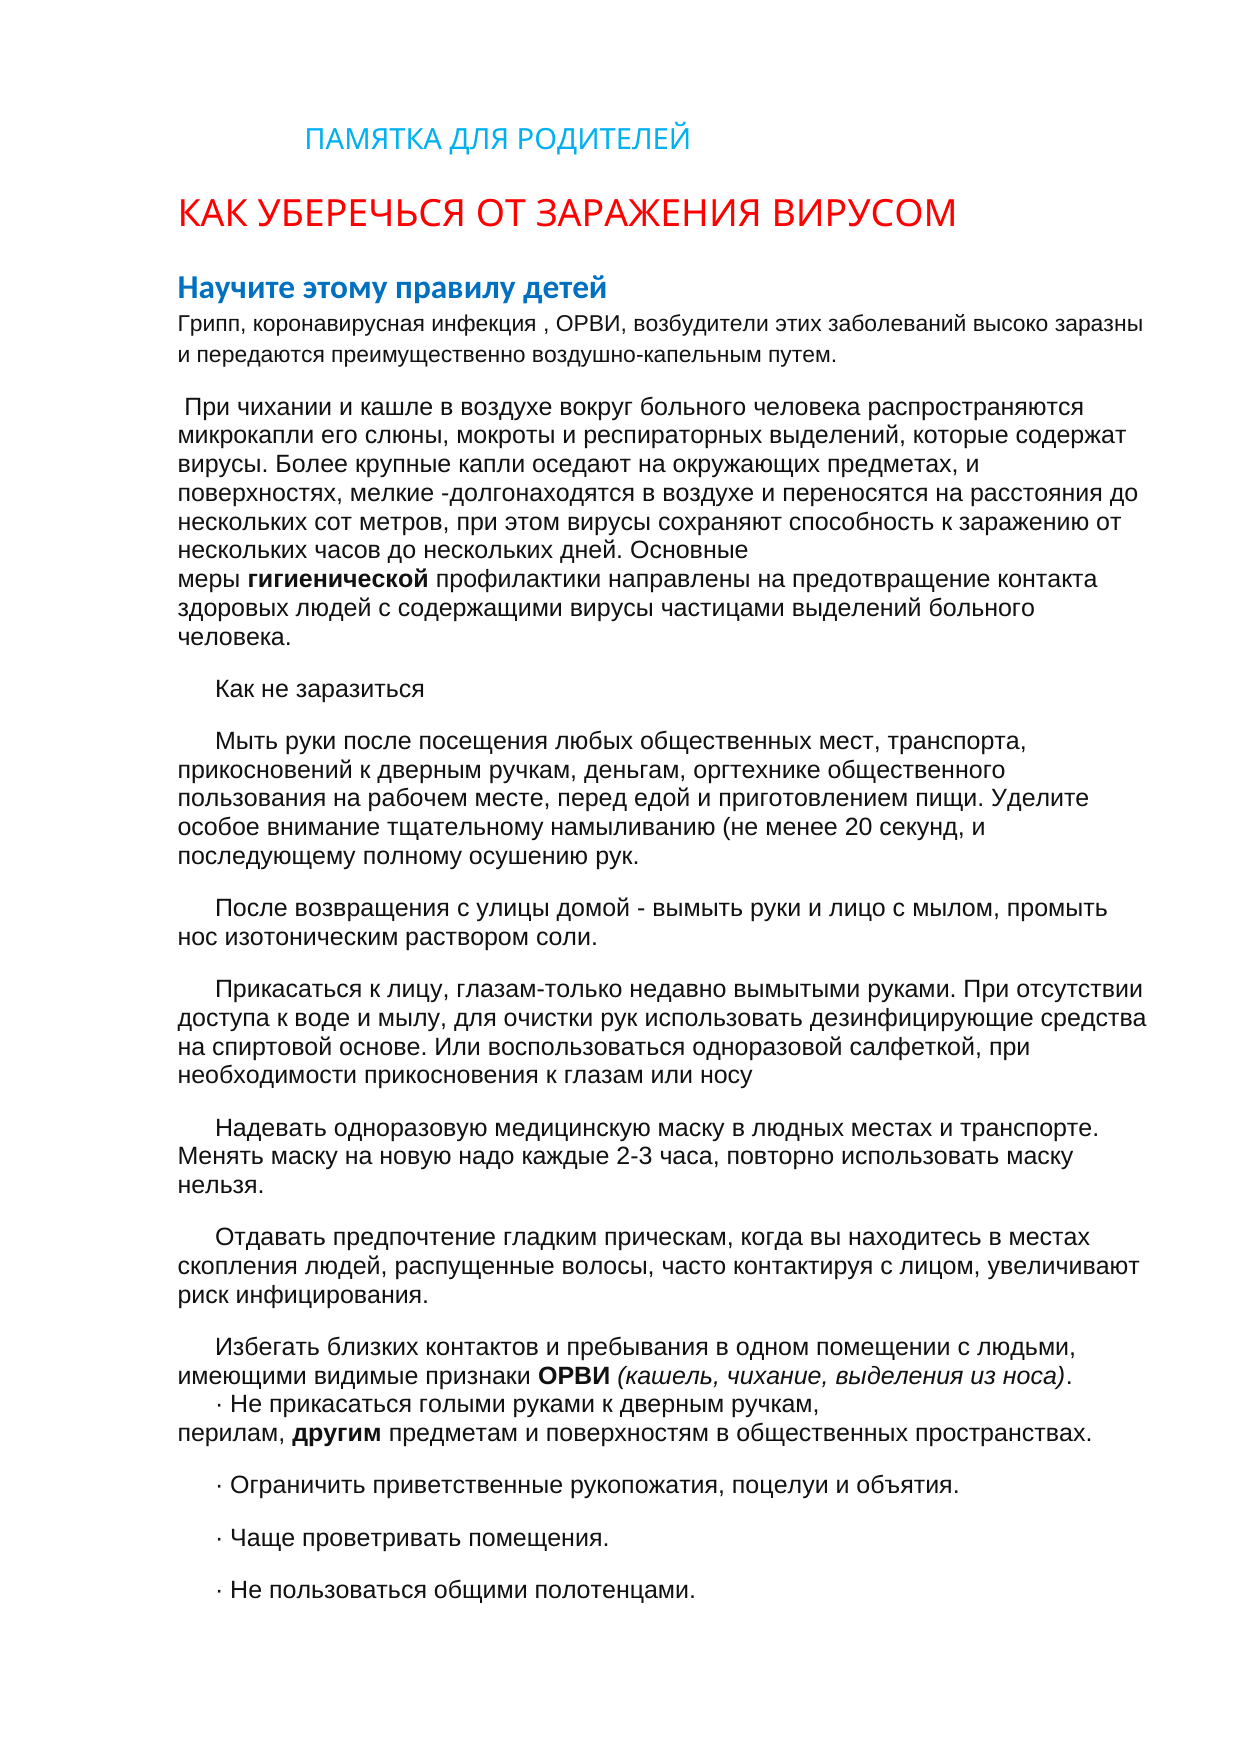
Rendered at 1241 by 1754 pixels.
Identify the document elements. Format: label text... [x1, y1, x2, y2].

text При чихании и кашле в воздухе вокруг больного человека распространяются микрокапли его слюны, мокроты и респираторных выделений, которые содержат вирусы. Более крупные капли оседают на окружающих предметах, и поверхностях, мелкие -долгонаходятся в воздухе и переносятся на расстояния до нескольких сот метров, при этом вирусы сохраняют способность к заражению от нескольких часов до нескольких дней. Основные меры гигиенической профилактики направлены на предотвращение контакта здоровых людей с содержащими вирусы частицами выделений больного человека. [177, 392, 1152, 650]
text · Ограничить приветственные рукопожатия, поцелуи и объятия. [177, 1470, 1152, 1499]
text После возвращения с улицы домой - вымыть руки и лицо с мылом, промыть нос изотоническим раствором соли. [177, 893, 1152, 951]
text Отдавать предпочтение гладким прическам, когда вы находитесь в местах скопления людей, распущенные волосы, часто контактируя с лицом, увеличивают риск инфицирования. [177, 1222, 1152, 1308]
text Надевать одноразовую медицинскую маску в людных местах и транспорте. Менять маску на новую надо каждые 2-3 часа, повторно использовать маску нельзя. [177, 1112, 1152, 1199]
text КАК УБЕРЕЧЬСЯ ОТ ЗАРАЖЕНИЯ ВИРУСОМ [177, 186, 1152, 237]
text Избегать близких контактов и пребывания в одном помещении с людьми, имеющими видимые признаки ОРВИ (кашель, чихание, выделения из носа). [177, 1332, 1152, 1389]
text · Чаще проветривать помещения. [177, 1522, 1152, 1551]
text Научите этому правилу детей Грипп, коронавирусная инфекция , ОРВИ, возбудители этих заболеваний высоко заразны и передаются преимущественно воздушно-капельным путем. [177, 266, 1152, 367]
text Как не заразиться [177, 674, 1152, 702]
text · Не прикасаться голыми руками к дверным ручкам, перилам, другим предметам и поверхностям в общественных пространствах. [177, 1389, 1152, 1447]
text · Не пользоваться общими полотенцами. [177, 1575, 1152, 1603]
text Мыть руки после посещения любых общественных мест, транспорта, прикосновений к дверным ручкам, деньгам, оргтехнике общественного пользования на рабочем месте, перед едой и приготовлением пищи. Уделите особое внимание тщательному намыливанию (не менее 20 секунд, и последующему полному осушению рук. [177, 726, 1152, 870]
text Прикасаться к лицу, глазам-только недавно вымытыми руками. При отсутствии доступа к воде и мылу, для очистки рук использовать дезинфицирующие средства на спиртовой основе. Или воспользоваться одноразовой салфеткой, при необходимости прикосновения к глазам или носу [177, 974, 1152, 1089]
text ПАМЯТКА ДЛЯ РОДИТЕЛЕЙ [177, 118, 1152, 158]
